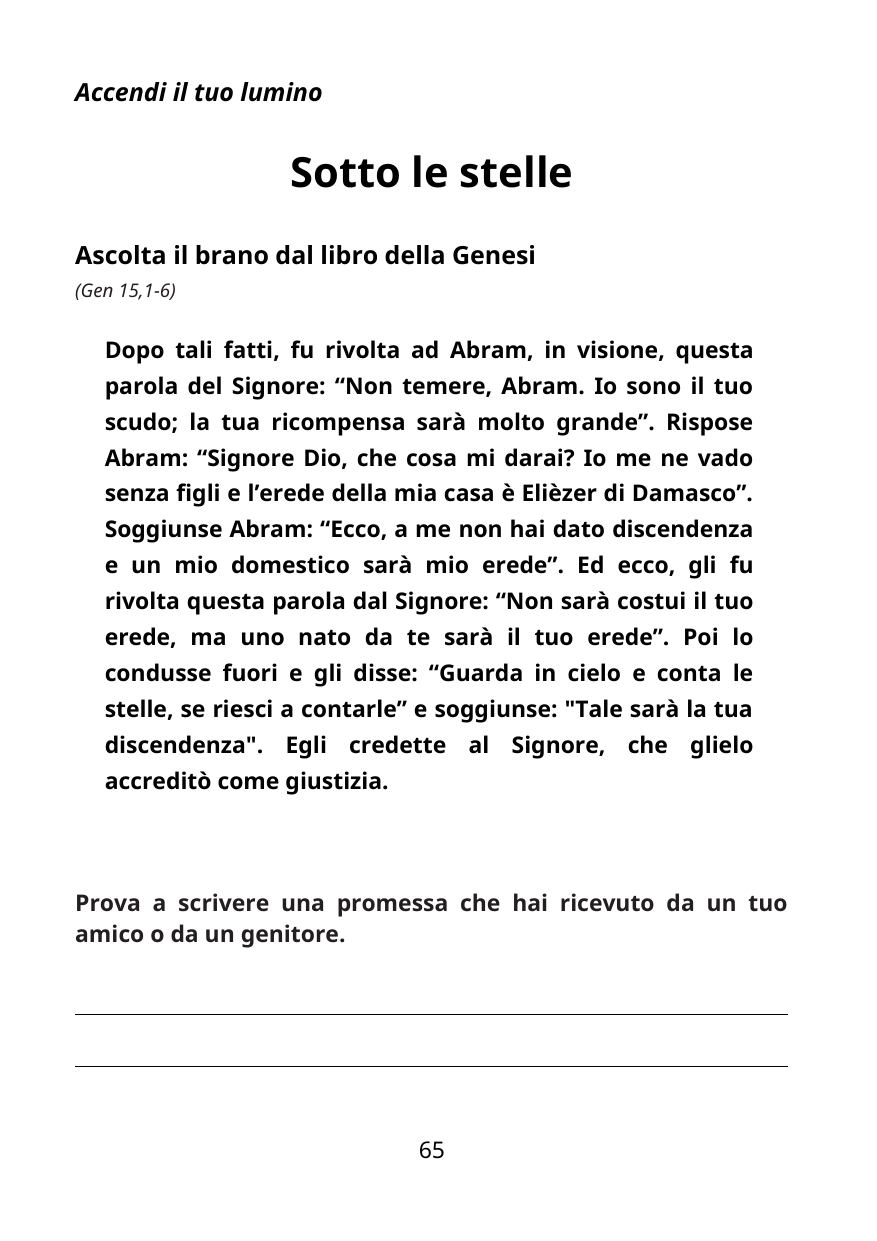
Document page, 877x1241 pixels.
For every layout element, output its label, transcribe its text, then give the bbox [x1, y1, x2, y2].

text Prova a scrivere una promessa che hai ricevuto da un tuo amico o da un genitore. [75, 887, 788, 949]
text Ascolta il brano dal libro della Genesi [75, 238, 788, 272]
text Dopo tali fatti, fu rivolta ad Abram, in visione, questa parola del Signore: “Non temere, Abram. Io sono il tuo scudo; la tua ricompensa sarà molto grande”. Rispose Abram: “Signore Dio, che cosa mi darai? Io me ne vado senza figli e l’erede della mia casa è Elièzer di Damasco”. Soggiunse Abram: “Ecco, a me non hai dato discendenza e un mio domestico sarà mio erede”. Ed ecco, gli fu rivolta questa parola dal Signore: “Non sarà costui il tuo erede, ma uno nato da te sarà il tuo erede”. Poi lo condusse fuori e gli disse: “Guarda in cielo e conta le stelle, se riesci a contarle” e soggiunse: "Tale sarà la tua discendenza". Egli credette al Signore, che glielo accreditò come giustizia. [104, 334, 754, 796]
text Accendi il tuo lumino [75, 75, 788, 109]
text Sotto le stelle [75, 143, 788, 200]
text (Gen 15,1-6) [75, 277, 788, 302]
